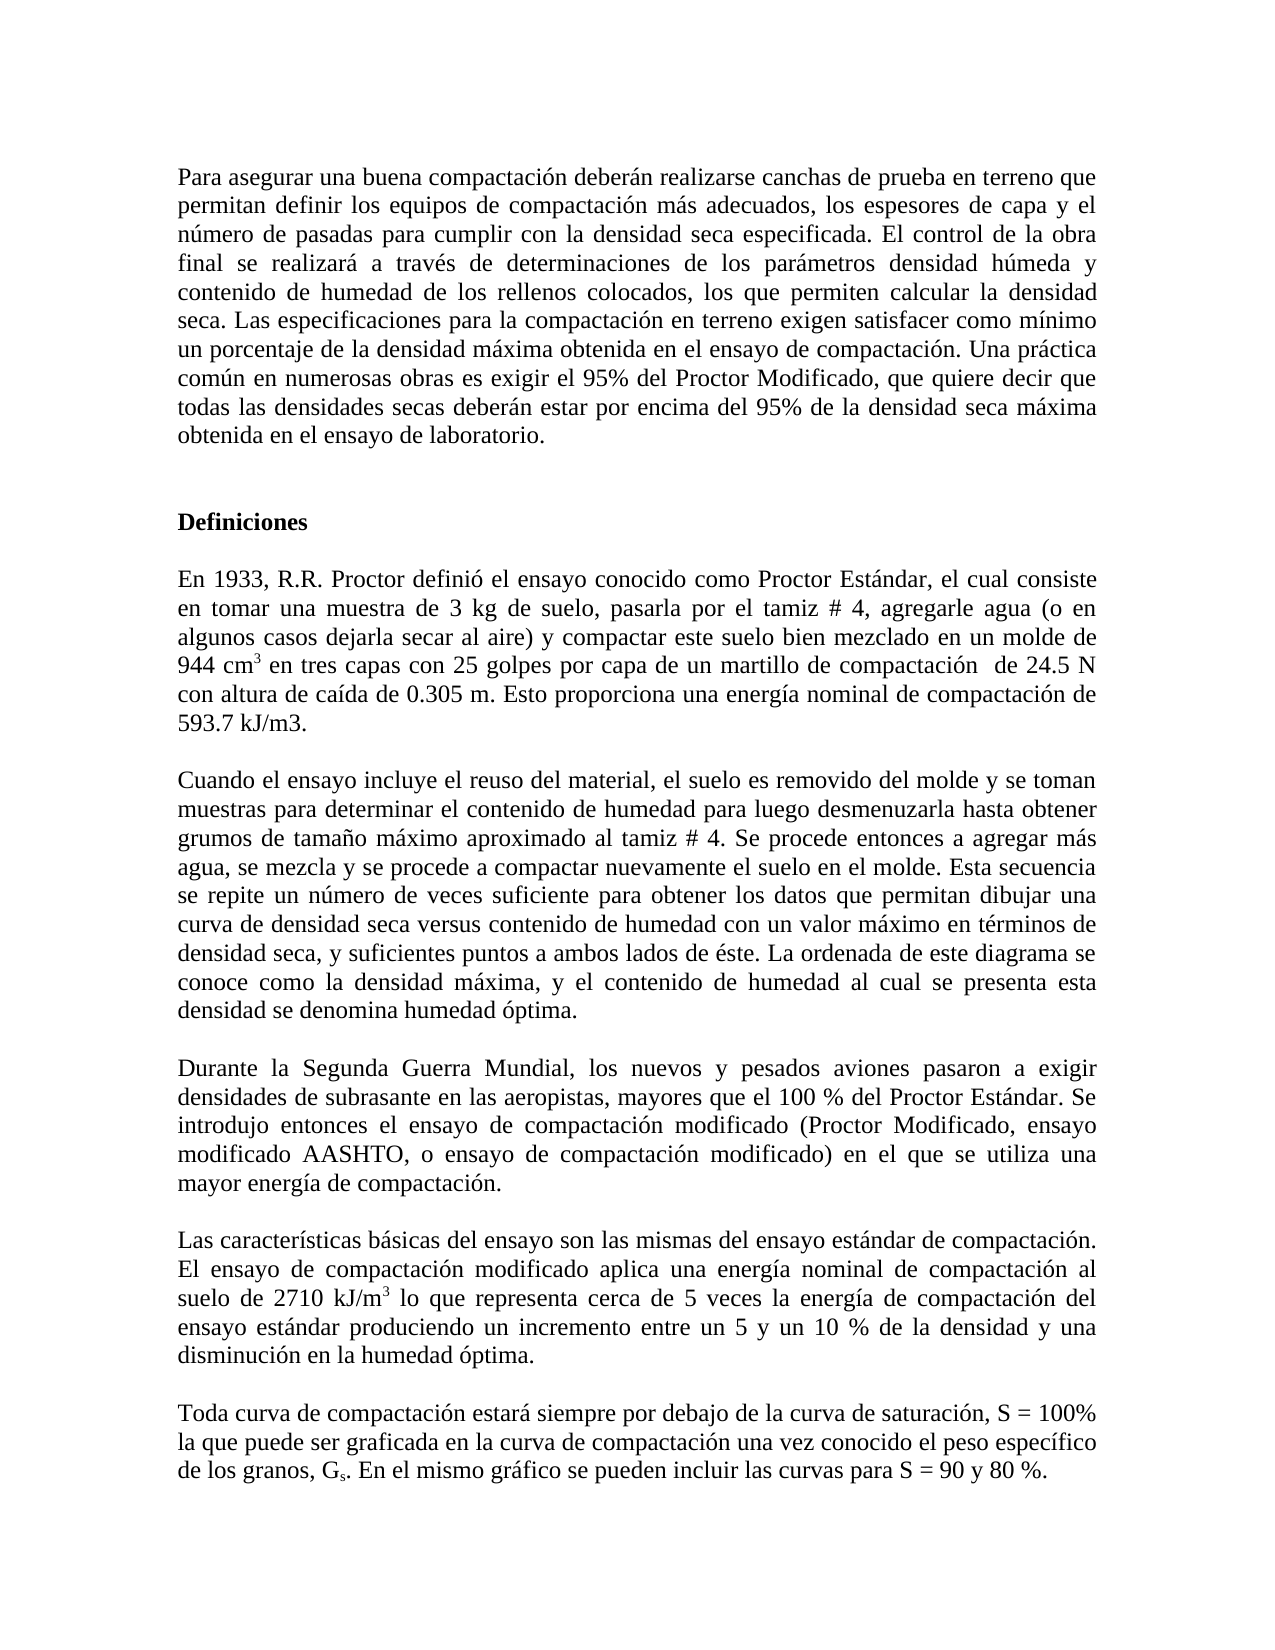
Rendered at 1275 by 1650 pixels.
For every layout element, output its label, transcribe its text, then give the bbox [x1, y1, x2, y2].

text En 1933, R.R. Proctor definió el ensayo conocido como Proctor Estándar, el cual consiste en tomar una muestra de de suelo, pasarla por el tamiz # 4, agregarle agua (o en algunos casos dejarla secar al aire) y compactar este suelo bien mezclado en un molde de 944 cm3 en tres capas con 25 golpes por capa de un martillo de compactación de 24.5 N con altura de caída de . Esto proporciona una energía nominal de compactación de 593.7 kJ/m3. [177, 564, 1098, 737]
text Definiciones [177, 507, 1098, 535]
text Durante Mundial, los nuevos y pesados aviones pasaron a exigir densidades de subrasante en las aeropistas, mayores que el 100 % del Proctor Estándar. Se introdujo entonces el ensayo de compactación modificado (Proctor Modificado, ensayo modificado AASHTO, o ensayo de compactación modificado) en el que se utiliza una mayor energía de compactación. [177, 1053, 1098, 1197]
text Toda curva de compactación estará siempre por debajo de la curva de saturación, S = 100% la que puede ser graficada en la curva de compactación una vez conocido el peso específico de los granos, Gs. En el mismo gráfico se pueden incluir las curvas para S = 90 y 80 %. [177, 1398, 1098, 1484]
text Cuando el ensayo incluye el reuso del material, el suelo es removido del molde y se toman muestras para determinar el contenido de humedad para luego desmenuzarla hasta obtener grumos de tamaño máximo aproximado al tamiz # 4. Se procede entonces a agregar más agua, se mezcla y se procede a compactar nuevamente el suelo en el molde. Esta secuencia se repite un número de veces suficiente para obtener los datos que permitan dibujar una curva de densidad seca versus contenido de humedad con un valor máximo en términos de densidad seca, y suficientes puntos a ambos lados de éste. La ordenada de este diagrama se conoce como la densidad máxima, y el contenido de humedad al cual se presenta esta densidad se denomina humedad óptima. [177, 765, 1098, 1024]
text Para asegurar una buena compactación deberán realizarse canchas de prueba en terreno que permitan definir los equipos de compactación más adecuados, los espesores de capa y el número de pasadas para cumplir con la densidad seca especificada. El control de la obra final se realizará a través de determinaciones de los parámetros densidad húmeda y contenido de humedad de los rellenos colocados, los que permiten calcular la densidad seca. Las especificaciones para la compactación en terreno exigen satisfacer como mínimo un porcentaje de la densidad máxima obtenida en el ensayo de compactación. Una práctica común en numerosas obras es exigir el 95% del Proctor Modificado, que quiere decir que todas las densidades secas deberán estar por encima del 95% de la densidad seca máxima obtenida en el ensayo de laboratorio. [177, 162, 1098, 449]
text Las características básicas del ensayo son las mismas del ensayo estándar de compactación. El ensayo de compactación modificado aplica una energía nominal de compactación al suelo de 2710 kJ/m3 lo que representa cerca de 5 veces la energía de compactación del ensayo estándar produciendo un incremento entre un 5 y un 10 % de la densidad y una disminución en la humedad óptima. [177, 1225, 1098, 1369]
